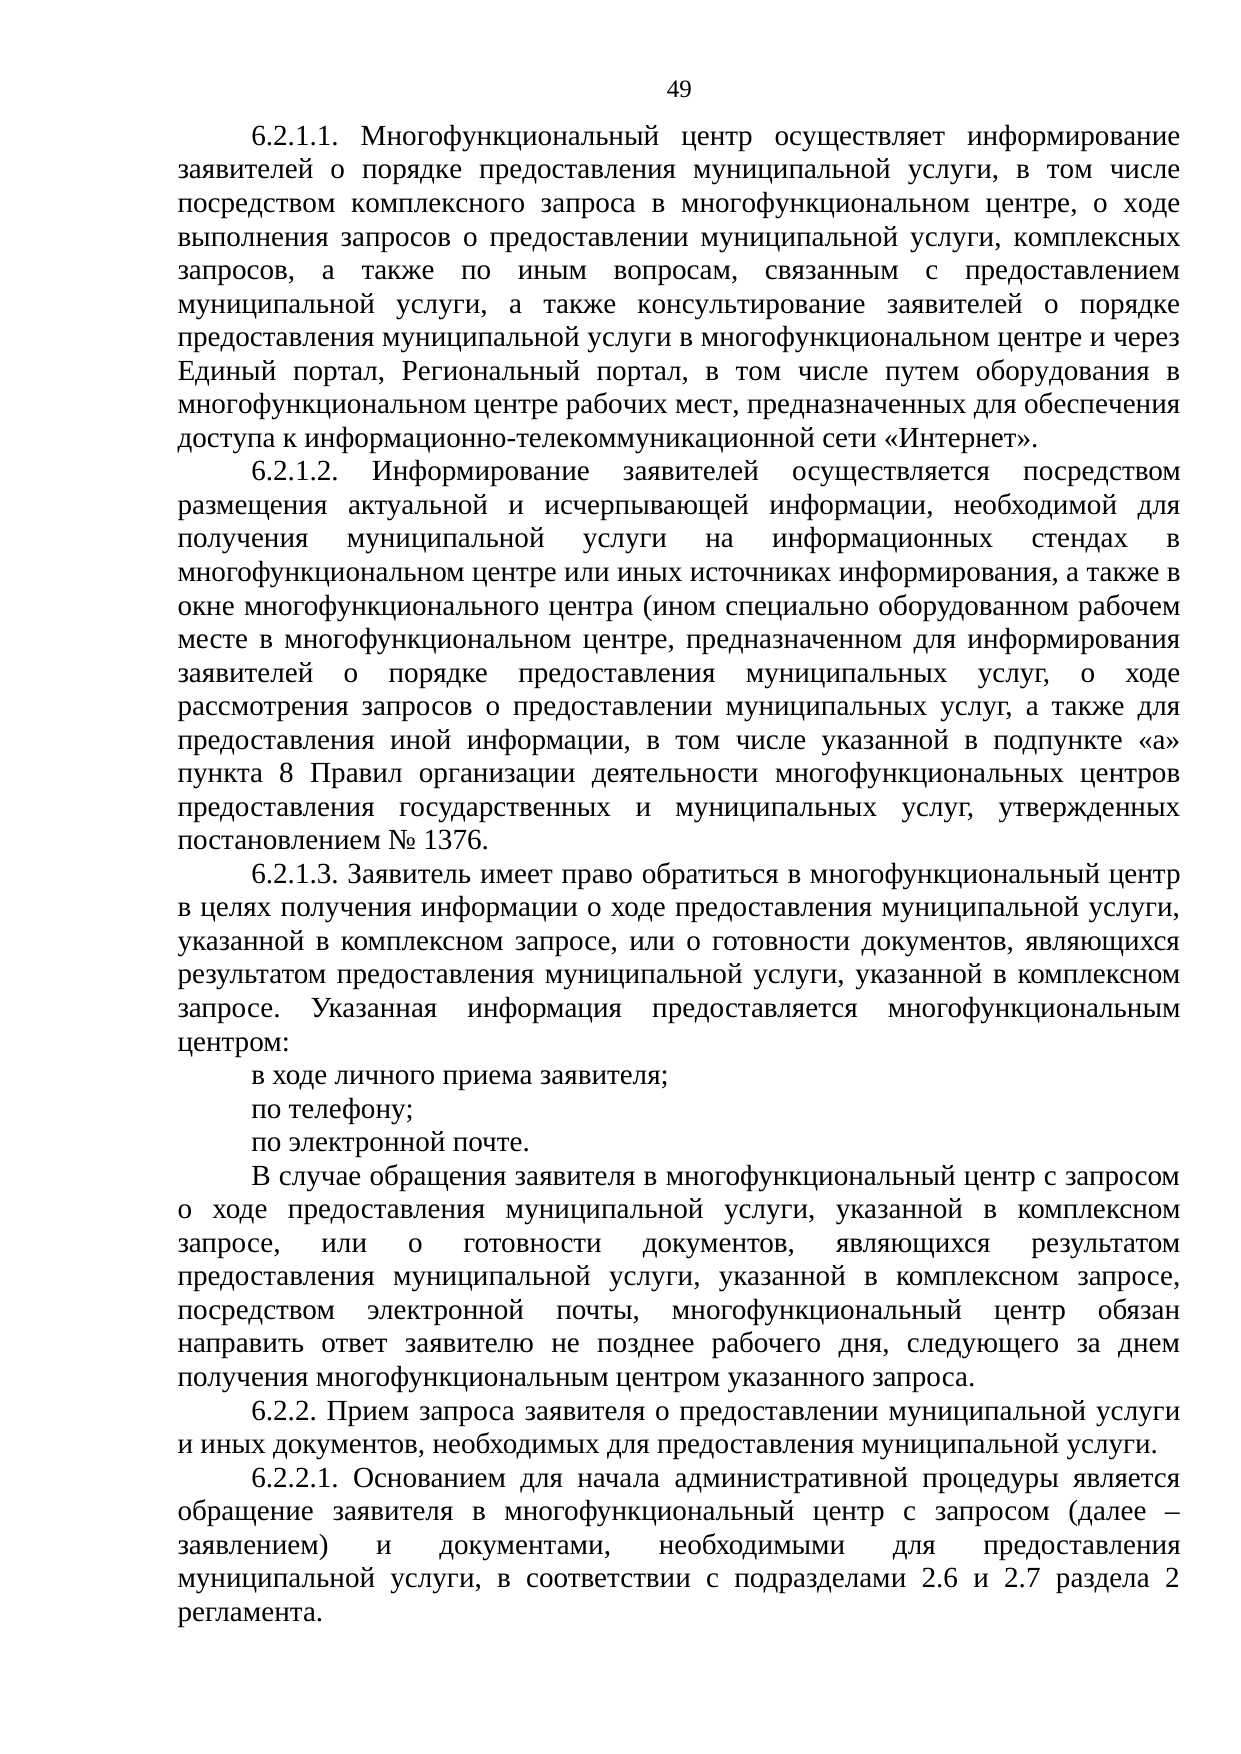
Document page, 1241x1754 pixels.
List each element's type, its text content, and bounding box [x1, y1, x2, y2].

text 6.2.1.1. Многофункциональный центр осуществляет информирование заявителей о порядке предоставления муниципальной услуги, в том числе посредством комплексного запроса в многофункциональном центре, о ходе выполнения запросов о предоставлении муниципальной услуги, комплексных запросов, а также по иным вопросам, связанным с предоставлением муниципальной услуги, а также консультирование заявителей о порядке предоставления муниципальной услуги в многофункциональном центре и через Единый портал, Региональный портал, в том числе путем оборудования в многофункциональном центре рабочих мест, предназначенных для обеспечения доступа к информационно-телекоммуникационной сети «Интернет». [177, 118, 1181, 453]
text 6.2.2. Прием запроса заявителя о предоставлении муниципальной услуги и иных документов, необходимых для предоставления муниципальной услуги. [177, 1393, 1181, 1460]
text В случае обращения заявителя в многофункциональный центр с запросом о ходе предоставления муниципальной услуги, указанной в комплексном запросе, или о готовности документов, являющихся результатом предоставления муниципальной услуги, указанной в комплексном запросе, посредством электронной почты, многофункциональный центр обязан направить ответ заявителю не позднее рабочего дня, следующего за днем получения многофункциональным центром указанного запроса. [177, 1158, 1181, 1393]
text 6.2.2.1. Основанием для начала административной процедуры является обращение заявителя в многофункциональный центр с запросом (далее – заявлением) и документами, необходимыми для предоставления муниципальной услуги, в соответствии с подразделами 2.6 и 2.7 раздела 2 регламента. [177, 1460, 1181, 1627]
text 6.2.1.3. Заявитель имеет право обратиться в многофункциональный центр в целях получения информации о ходе предоставления муниципальной услуги, указанной в комплексном запросе, или о готовности документов, являющихся результатом предоставления муниципальной услуги, указанной в комплексном запросе. Указанная информация предоставляется многофункциональным центром: [177, 856, 1181, 1057]
text в ходе личного приема заявителя; [177, 1057, 1181, 1091]
text 6.2.1.2. Информирование заявителей осуществляется посредством размещения актуальной и исчерпывающей информации, необходимой для получения муниципальной услуги на информационных стендах в многофункциональном центре или иных источниках информирования, а также в окне многофункционального центра (ином специально оборудованном рабочем месте в многофункциональном центре, предназначенном для информирования заявителей о порядке предоставления муниципальных услуг, о ходе рассмотрения запросов о предоставлении муниципальных услуг, а также для предоставления иной информации, в том числе указанной в подпункте «а» пункта 8 Правил организации деятельности многофункциональных центров предоставления государственных и муниципальных услуг, утвержденных постановлением № 1376. [177, 453, 1181, 856]
text по телефону; [177, 1091, 1181, 1124]
text по электронной почте. [177, 1124, 1181, 1158]
